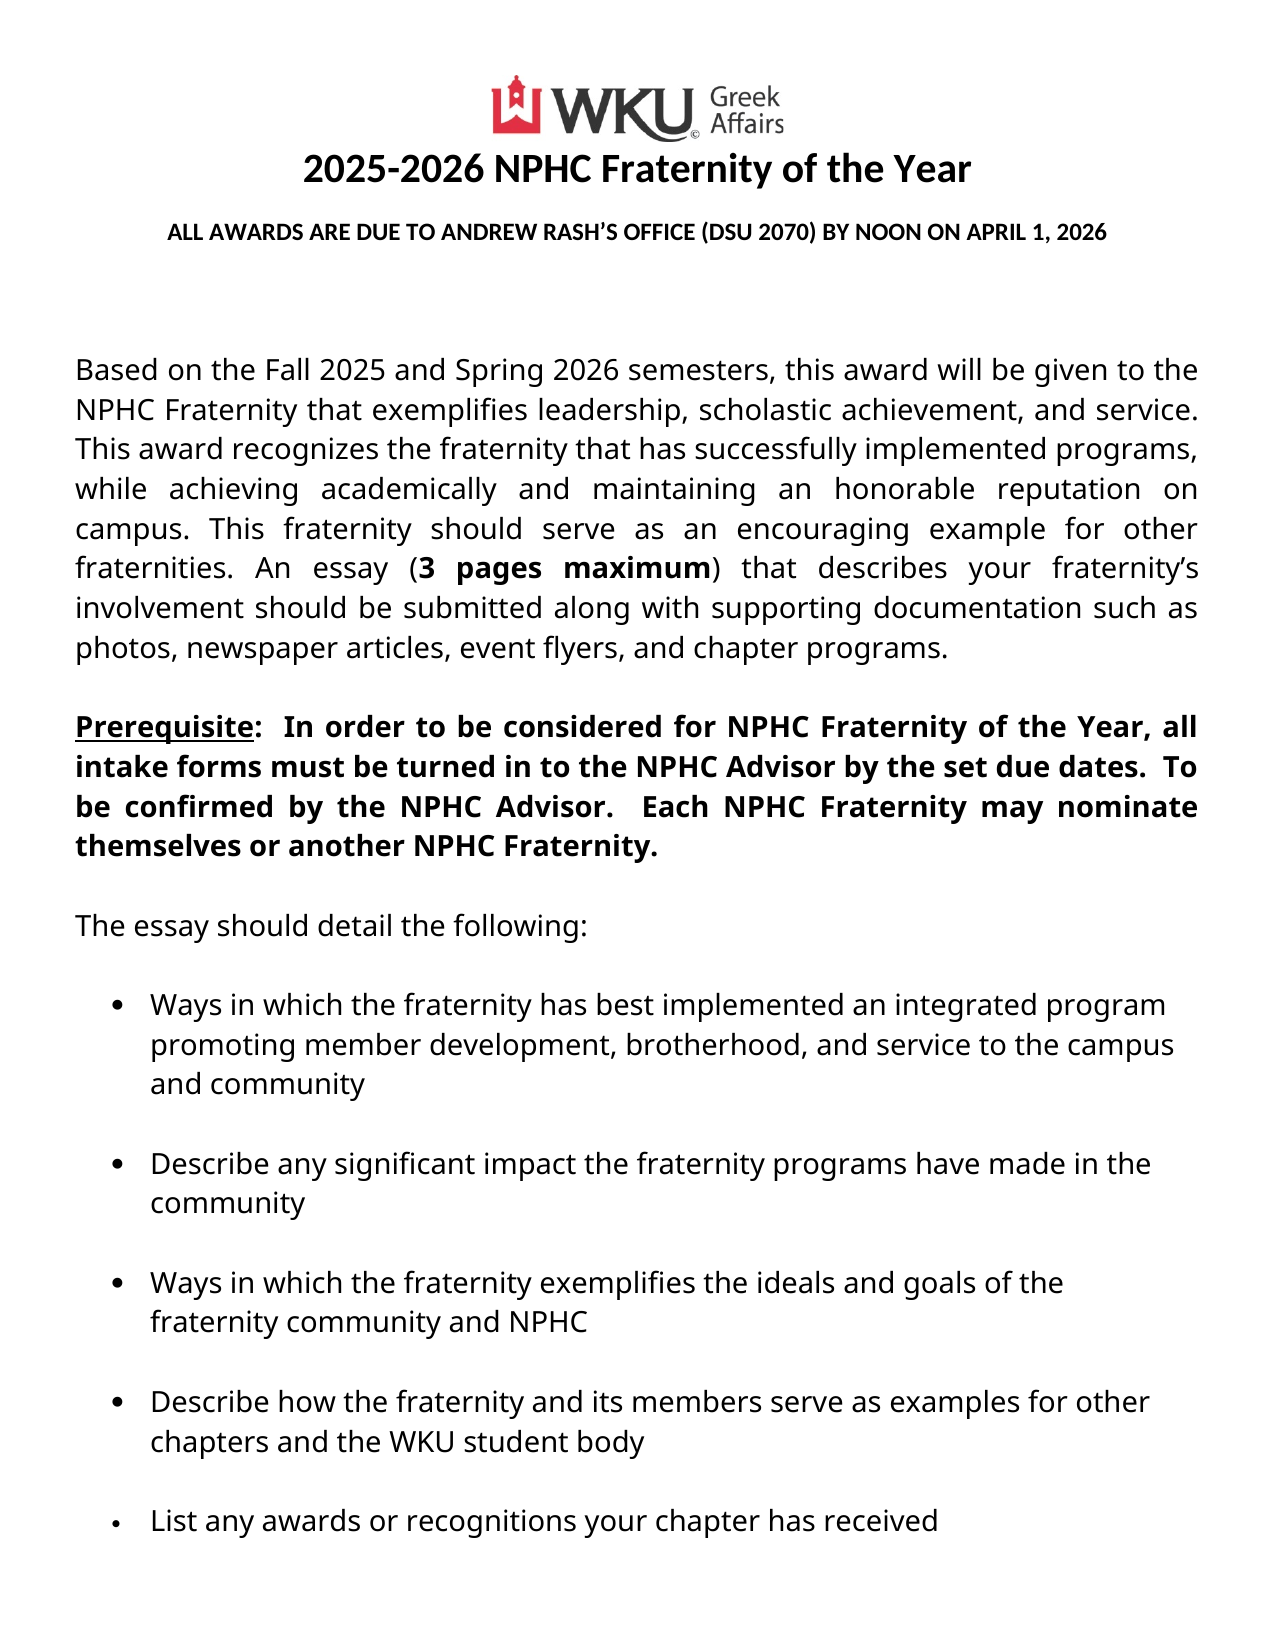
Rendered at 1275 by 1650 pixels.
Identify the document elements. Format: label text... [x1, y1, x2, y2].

text The essay should detail the following: [75, 905, 1200, 944]
list List any awards or recognitions your chapter has received [112, 1500, 1200, 1540]
text Prerequisite: In order to be considered for NPHC Fraternity of the Year, all intake forms must be turned in to the NPHC Advisor by the set due dates. To be confirmed by the NPHC Advisor. Each NPHC Fraternity may nominate themselves or another NPHC Fraternity. [75, 706, 1200, 865]
text ALL AWARDS ARE DUE TO ANDREW RASH’S OFFICE (DSU 2070) BY NOON ON APRIL 1, 2026 [75, 217, 1200, 247]
list Ways in which the fraternity exemplifies the ideals and goals of the fraternity community and NPHC [112, 1262, 1200, 1341]
text Based on the Fall 2025 and Spring 2026 semesters, this award will be given to the NPHC Fraternity that exemplifies leadership, scholastic achievement, and service. This award recognizes the fraternity that has successfully implemented programs, while achieving academically and maintaining an honorable reputation on campus. This fraternity should serve as an encouraging example for other fraternities. An essay (3 pages maximum) that describes your fraternity’s involvement should be submitted along with supporting documentation such as photos, newspaper articles, event flyers, and chapter programs. [75, 349, 1200, 667]
list Describe any significant impact the fraternity programs have made in the community [112, 1143, 1200, 1222]
picture [491, 75, 784, 142]
text 2025-2026 NPHC Fraternity of the Year [75, 142, 1200, 192]
list Ways in which the fraternity has best implemented an integrated program promoting member development, brotherhood, and service to the campus and community [112, 984, 1200, 1103]
list Describe how the fraternity and its members serve as examples for other chapters and the WKU student body [112, 1381, 1200, 1461]
